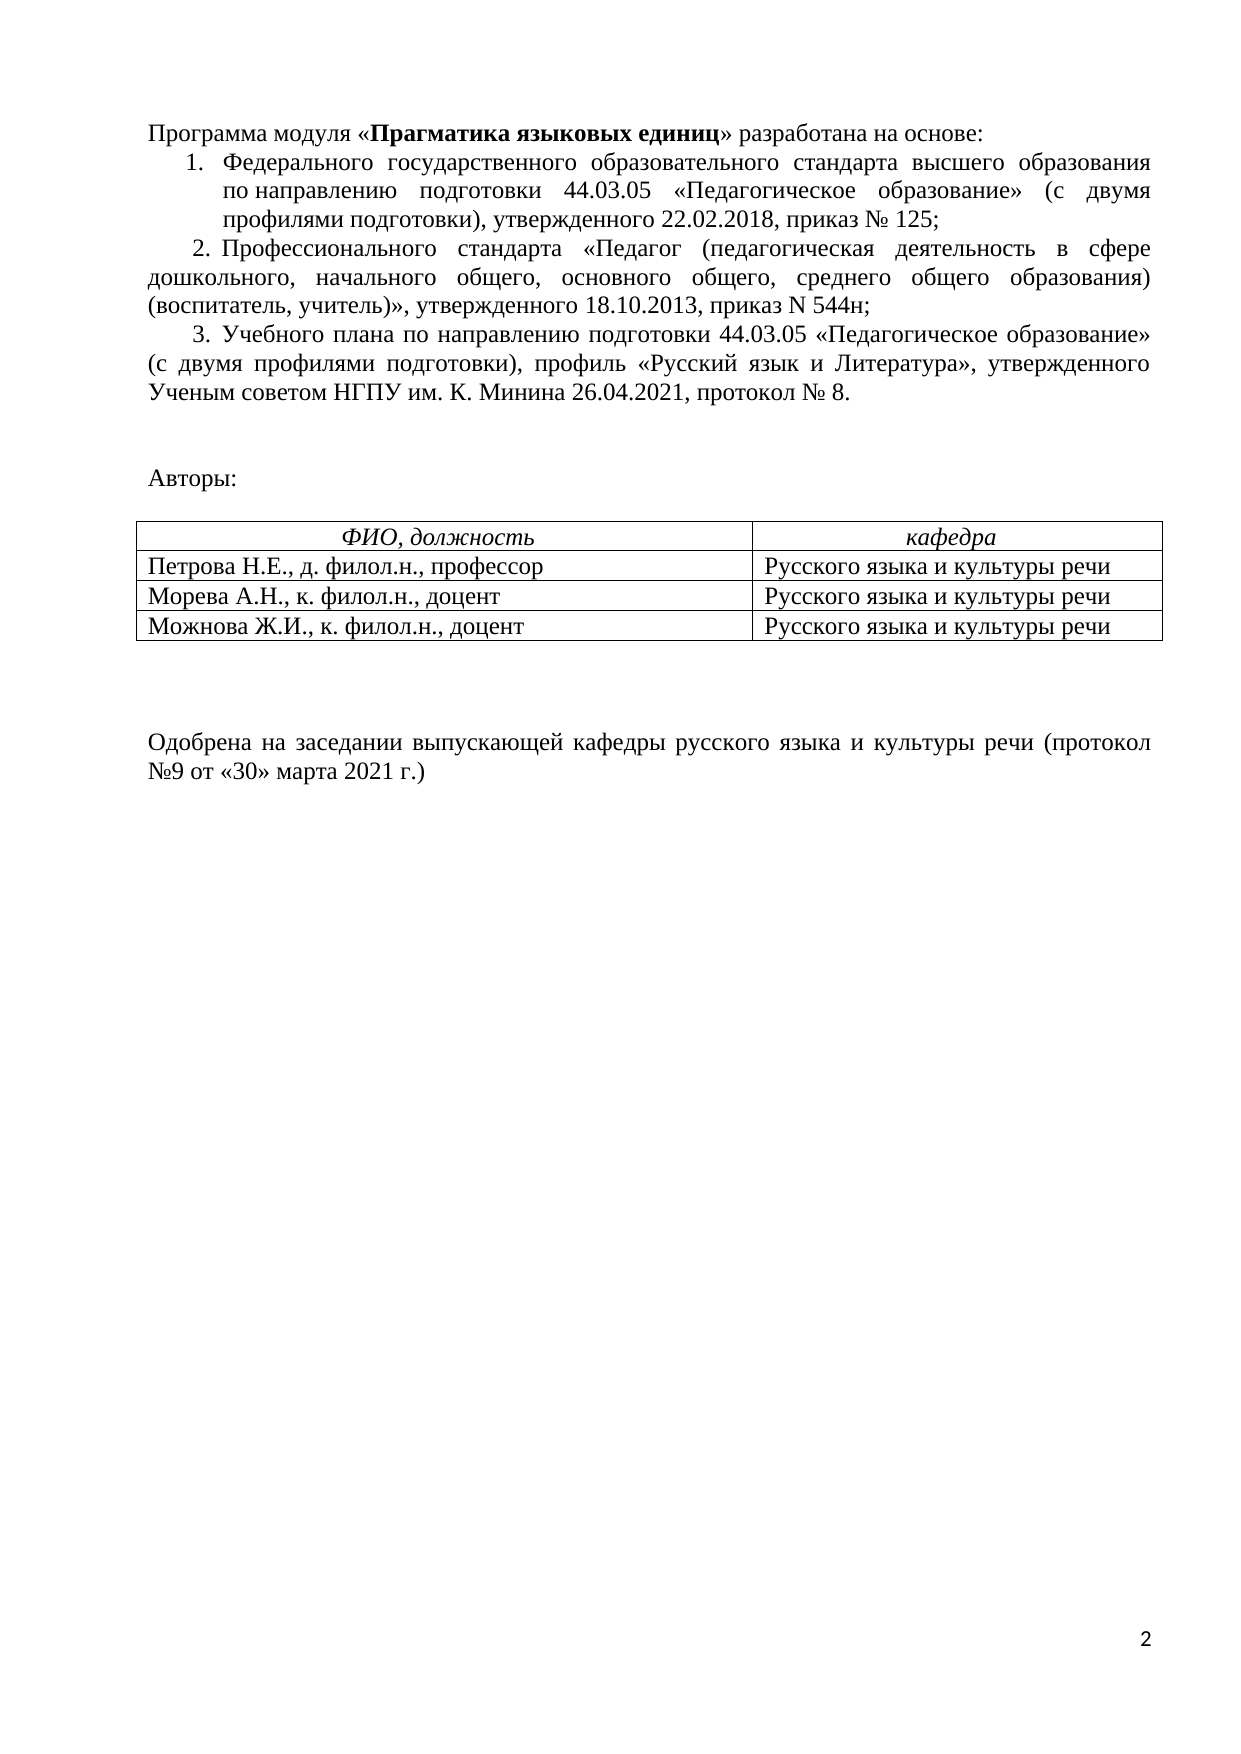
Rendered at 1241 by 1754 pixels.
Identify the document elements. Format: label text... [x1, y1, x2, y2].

text Одобрена на заседании выпускающей кафедры русского языка и культуры речи (протокол №9 от «30» марта 2021 г.) [148, 727, 1152, 784]
text Авторы: [148, 463, 1152, 492]
table_cell Можнова Ж.И., к. филол.н., доцент [137, 611, 752, 640]
list Профессионального стандарта «Педагог (педагогическая деятельность в сфере дошкольного, начального общего, основного общего, среднего общего образования) (воспитатель, учитель)», утвержденного 18.10.2013, приказ N 544н; [148, 233, 1152, 319]
table_header кафедра [753, 522, 1162, 550]
table_cell Русского языка и культуры речи [753, 551, 1162, 580]
list Федерального государственного образовательного стандарта высшего образования по направлению подготовки 44.03.05 «Педагогическое образование» (с двумя профилями подготовки), утвержденного 22.02.2018, приказ № 125; [185, 147, 1152, 233]
table_cell Петрова Н.Е., д. филол.н., профессор [137, 551, 752, 580]
text Программа модуля «Прагматика языковых единиц» разработана на основе: [148, 118, 1152, 147]
table_cell Русского языка и культуры речи [753, 611, 1162, 640]
table_cell Русского языка и культуры речи [753, 581, 1162, 610]
list Учебного плана по направлению подготовки 44.03.05 «Педагогическое образование» (с двумя профилями подготовки), профиль «Русский язык и Литература», утвержденного Ученым советом НГПУ им. К. Минина 26.04.2021, протокол № 8. [148, 319, 1152, 406]
table_cell Морева А.Н., к. филол.н., доцент [137, 581, 752, 610]
table_header ФИО, должность [137, 522, 752, 550]
